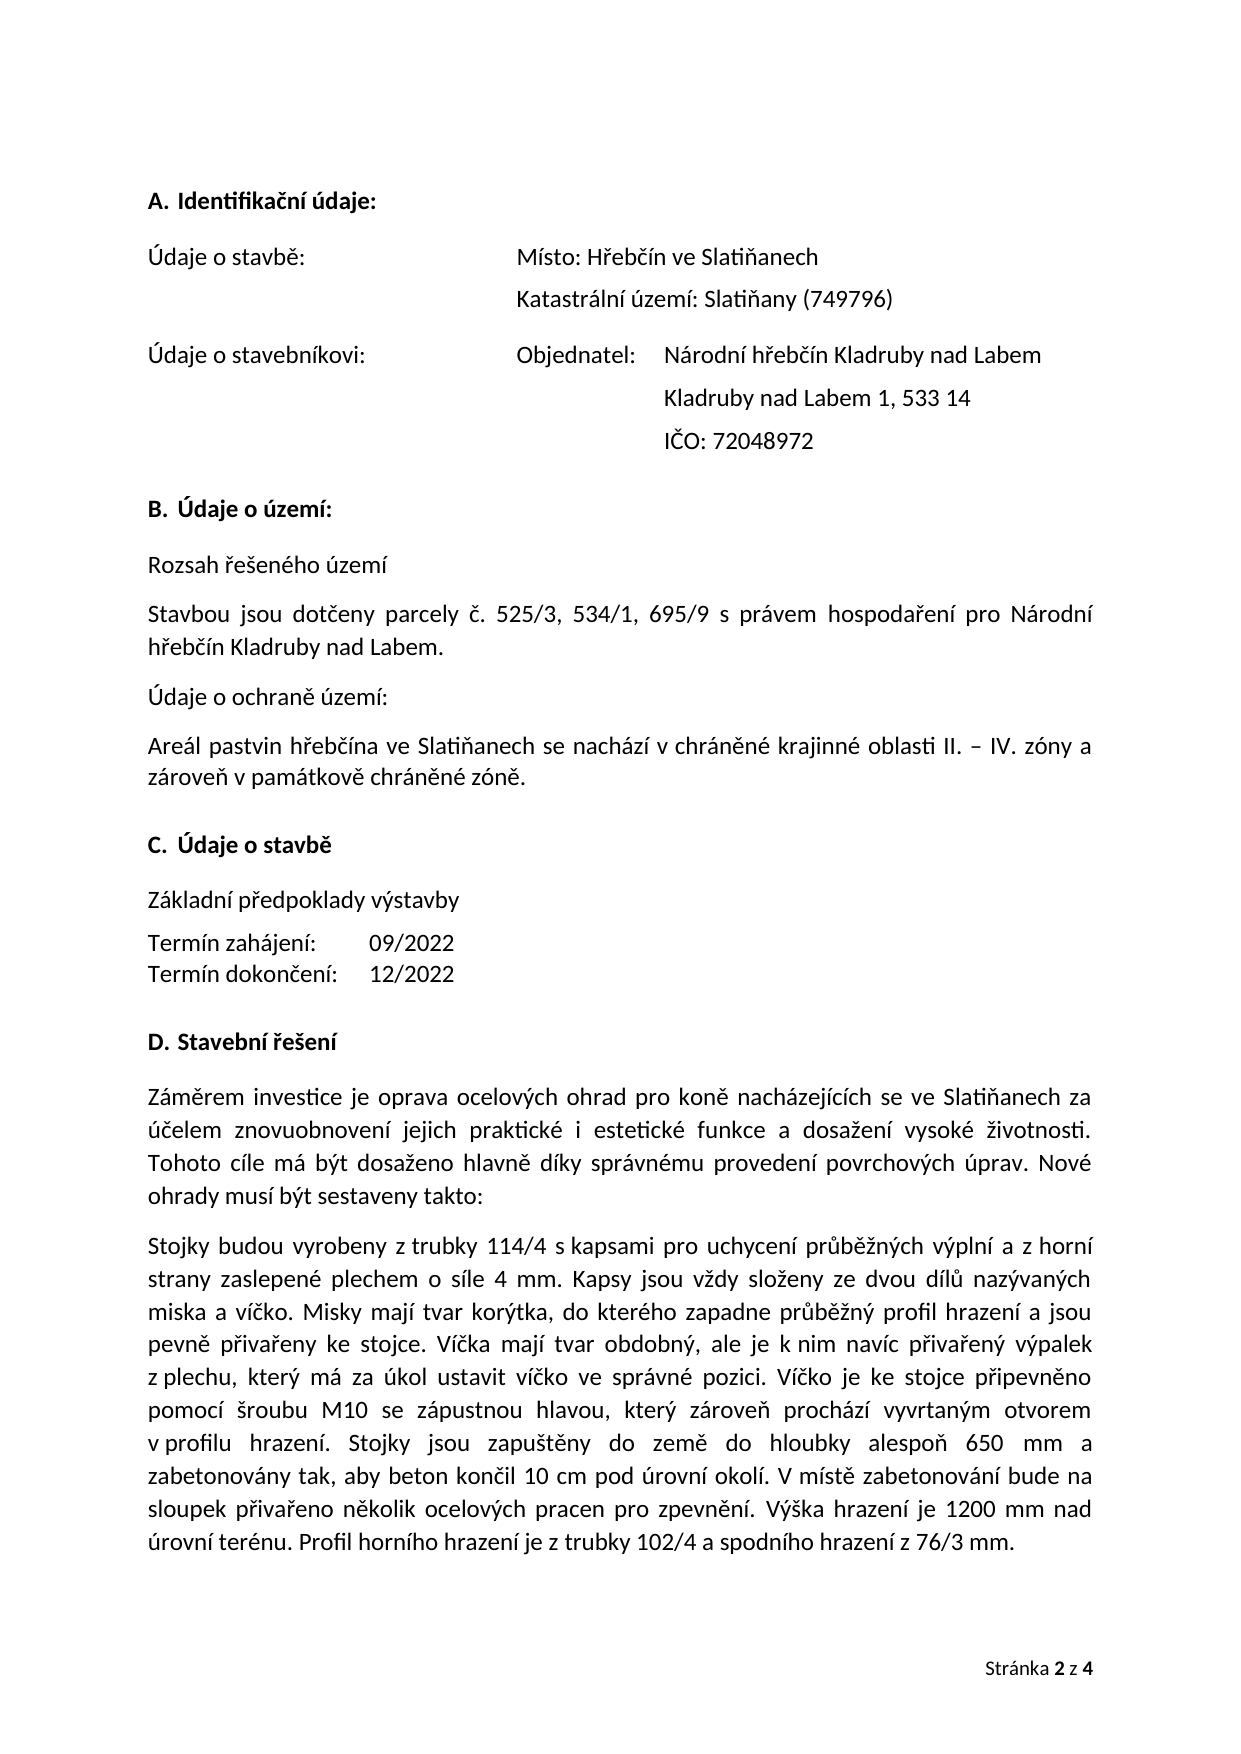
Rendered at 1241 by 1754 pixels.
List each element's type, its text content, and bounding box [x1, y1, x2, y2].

text Termín zahájení: 09/2022 [148, 927, 1093, 958]
list Údaje o území: [148, 493, 1093, 524]
text Termín dokončení: 12/2022 [148, 958, 1093, 988]
text Kladruby nad Labem 1, 533 14 [148, 382, 1093, 413]
list Stavební řešení [148, 1026, 1093, 1057]
list Údaje o stavbě [148, 829, 1093, 859]
text Stojky budou vyrobeny z trubky 114/4 s kapsami pro uchycení průběžných výplní a z horní strany zaslepené plechem o síle 4 mm. Kapsy jsou vždy složeny ze dvou dílů nazývaných miska a víčko. Misky mají tvar korýtka, do kterého zapadne průběžný profil hrazení a jsou pevně přivařeny ke stojce. Víčka mají tvar obdobný, ale je k nim navíc přivařený výpalek z plechu, který má za úkol ustavit víčko ve správné pozici. Víčko je ke stojce připevněno pomocí šroubu M10 se zápustnou hlavou, který zároveň prochází vyvrtaným otvorem v profilu hrazení. Stojky jsou zapuštěny do země do hloubky alespoň 650 mm a zabetonovány tak, aby beton končil 10 cm pod úrovní okolí. V místě zabetonování bude na sloupek přivařeno několik ocelových pracen pro zpevnění. Výška hrazení je 1200 mm nad úrovní terénu. Profil horního hrazení je z trubky 102/4 a spodního hrazení z 76/3 mm. [148, 1230, 1093, 1557]
text Stavbou jsou dotčeny parcely č. 525/3, 534/1, 695/9 s právem hospodaření pro Národní hřebčín Kladruby nad Labem. [148, 598, 1093, 662]
text Katastrální území: Slatiňany (749796) [148, 284, 1093, 314]
text Údaje o ochraně území: [148, 681, 1093, 711]
list Identifikační údaje: [148, 185, 1093, 216]
text Záměrem investice je oprava ocelových ohrad pro koně nacházejících se ve Slatiňanech za účelem znovuobnovení jejich praktické i estetické funkce a dosažení vysoké životnosti. Tohoto cíle má být dosaženo hlavně díky správnému provedení povrchových úprav. Nové ohrady musí být sestaveny takto: [148, 1082, 1093, 1211]
text Rozsah řešeného území [148, 549, 1093, 579]
text Základní předpoklady výstavby [148, 884, 1093, 915]
text Areál pastvin hřebčína ve Slatiňanech se nachází v chráněné krajinné oblasti II. – IV. zóny a zároveň v památkově chráněné zóně. [148, 730, 1093, 791]
text Údaje o stavbě: Místo: Hřebčín ve Slatiňanech [148, 241, 1093, 271]
text IČO: 72048972 [148, 425, 1093, 456]
text Údaje o stavebníkovi: Objednatel: Národní hřebčín Kladruby nad Labem [148, 339, 1093, 370]
